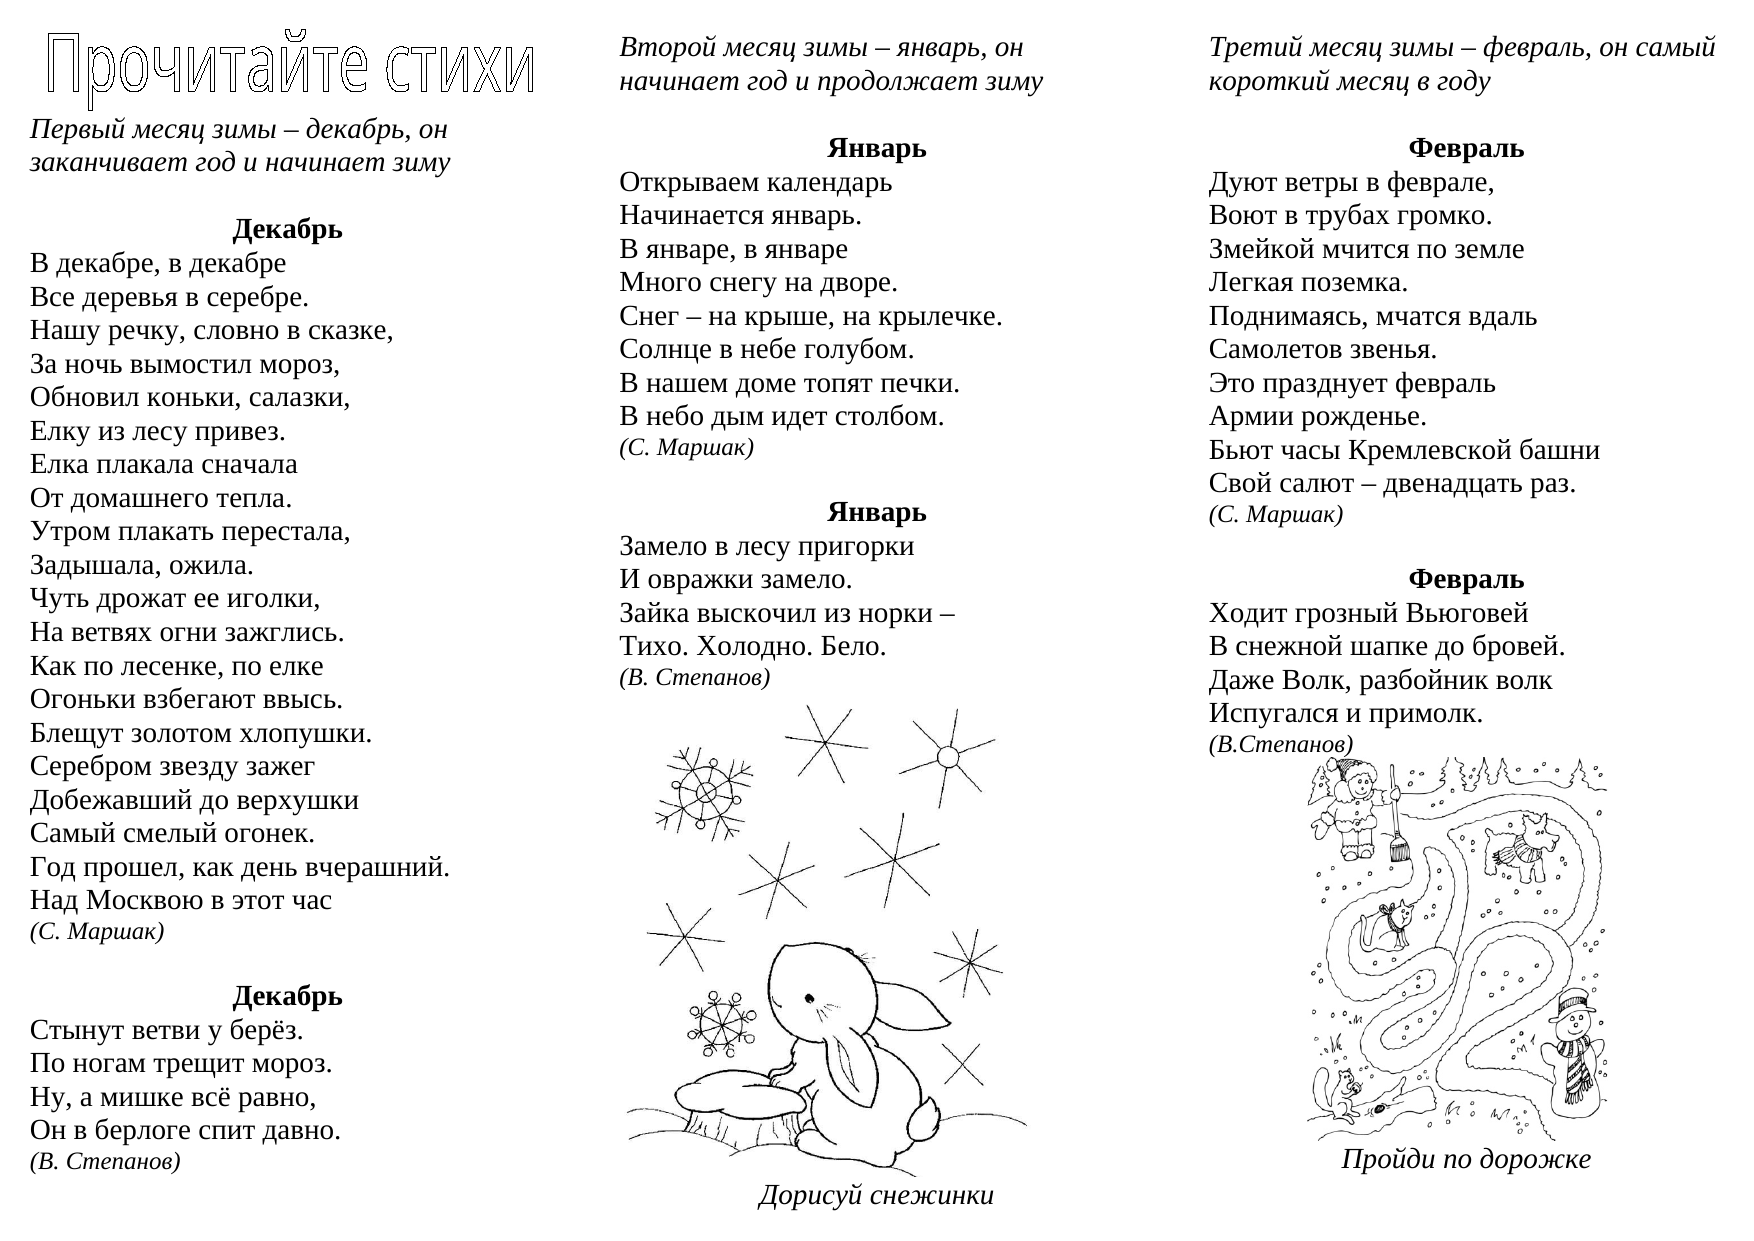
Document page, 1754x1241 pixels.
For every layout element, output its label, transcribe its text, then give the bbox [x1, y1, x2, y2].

text И овражки замело. [619, 561, 1135, 595]
text Декабрь [29, 212, 545, 245]
text Он в берлоге спит давно. [29, 1112, 545, 1146]
picture [619, 690, 1033, 1177]
text За ночь вымостил мороз, [29, 346, 545, 379]
text Свой салют – двенадцать раз. [1208, 466, 1724, 499]
text В небо дым идет столбом. [619, 398, 1135, 432]
text Как по лесенке, по елке [29, 648, 545, 681]
text Январь [619, 494, 1135, 528]
text В нашем доме топят печки. [619, 365, 1135, 398]
text Змейкой мчится по земле [1208, 231, 1724, 264]
text Начинается январь. [619, 197, 1135, 231]
text В декабре, в декабре [29, 245, 545, 279]
text Огоньки взбегают ввысь. [29, 681, 545, 715]
text Снег – на крыше, на крылечке. [619, 298, 1135, 331]
text Самый смелый огонек. [29, 815, 545, 849]
text Армии рожденье. [1208, 398, 1724, 432]
text Зайка выскочил из норки – [619, 595, 1135, 628]
text Обновил коньки, салазки, [29, 379, 545, 413]
text Самолетов звенья. [1208, 331, 1724, 365]
text Февраль [1208, 130, 1724, 164]
text (В. Степанов) [619, 662, 1135, 691]
text Стынут ветви у берёз. [29, 1012, 545, 1045]
text Солнце в небе голубом. [619, 331, 1135, 365]
text Добежавший до верхушки [29, 782, 545, 815]
text Испугался и примолк. [1208, 696, 1724, 729]
text На ветвях огни зажглись. [29, 614, 545, 648]
text Серебром звезду зажег [29, 748, 545, 782]
text (С. Маршак) [1208, 499, 1724, 528]
text Елка плакала сначала [29, 446, 545, 480]
text В январе, в январе [619, 231, 1135, 264]
text Елку из лесу привез. [29, 413, 545, 446]
text (В. Степанов) [29, 1146, 545, 1175]
picture [1307, 757, 1626, 1141]
text (С. Маршак) [619, 432, 1135, 461]
text Декабрь [29, 978, 545, 1012]
text Январь [619, 130, 1135, 164]
text Второй месяц зимы – январь, он начинает год и продолжает зиму [619, 29, 1135, 97]
text Бьют часы Кремлевской башни [1208, 432, 1724, 466]
text Дуют ветры в феврале, [1208, 164, 1724, 197]
text Тихо. Холодно. Бело. [619, 628, 1135, 662]
text Много снегу на дворе. [619, 264, 1135, 298]
text Легкая поземка. [1208, 264, 1724, 298]
text Третий месяц зимы – февраль, он самый короткий месяц в году [1208, 29, 1724, 97]
text Даже Волк, разбойник волк [1208, 662, 1724, 696]
text Утром плакать перестала, [29, 513, 545, 547]
text Чуть дрожат ее иголки, [29, 581, 545, 614]
text (В.Степанов) [1208, 729, 1724, 758]
text Февраль [1208, 561, 1724, 595]
text Поднимаясь, мчатся вдаль [1208, 298, 1724, 331]
text Пройди по дорожке [1208, 1141, 1724, 1174]
text Ходит грозный Вьюговей [1208, 595, 1724, 628]
text От домашнего тепла. [29, 480, 545, 513]
text Это празднует февраль [1208, 365, 1724, 398]
text Первый месяц зимы – декабрь, он заканчивает год и начинает зиму [29, 111, 545, 178]
text Дорисуй снежинки [619, 1177, 1135, 1210]
text Над Москвою в этот час [29, 882, 545, 916]
text Ну, а мишке всё равно, [29, 1079, 545, 1112]
text Задышала, ожила. [29, 547, 545, 581]
text Год прошел, как день вчерашний. [29, 849, 545, 882]
text Блещут золотом хлопушки. [29, 715, 545, 748]
text Замело в лесу пригорки [619, 528, 1135, 561]
text (С. Маршак) [29, 916, 545, 945]
text По ногам трещит мороз. [29, 1045, 545, 1079]
text Открываем календарь [619, 164, 1135, 197]
text Все деревья в серебре. [29, 279, 545, 312]
text Воют в трубах громко. [1208, 197, 1724, 231]
text В снежной шапке до бровей. [1208, 628, 1724, 662]
text Нашу речку, словно в сказке, [29, 312, 545, 346]
